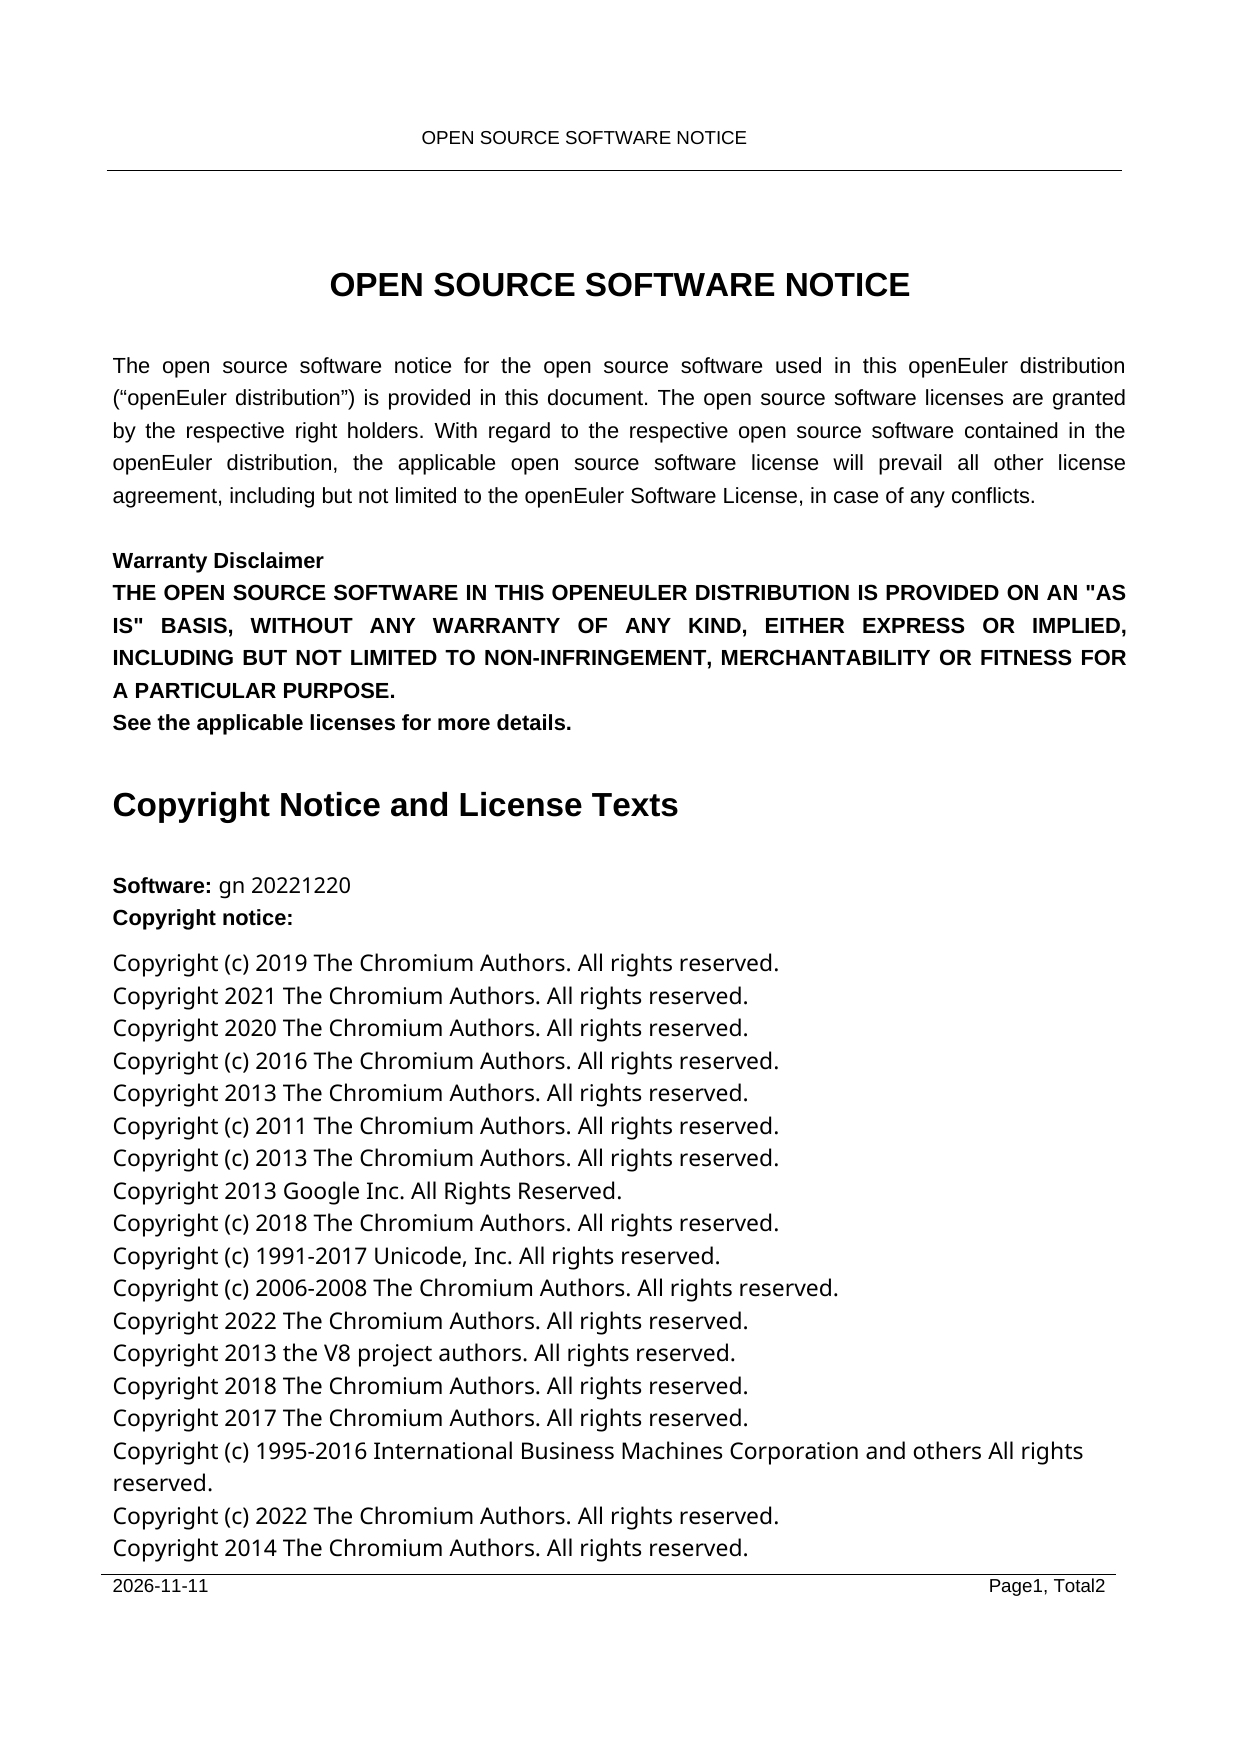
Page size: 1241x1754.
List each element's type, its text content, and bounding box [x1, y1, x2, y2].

text Copyright notice: [112, 901, 1128, 934]
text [112, 947, 1128, 1564]
text Copyright Notice and License Texts [112, 771, 1128, 836]
text The open source software notice for the open source software used in this openEuler distribution (“openEuler distribution”) is provided in this document. The open source software licenses are granted by the respective right holders. With regard to the respective open source software contained in the openEuler distribution, the applicable open source software license will prevail all other license agreement, including but not limited to the openEuler Software License, in case of any conflicts. [112, 349, 1128, 511]
text OPEN SOURCE SOFTWARE NOTICE [112, 251, 1128, 316]
title Software: gn 20221220 [112, 869, 1128, 901]
text Warranty Disclaimer [112, 544, 1128, 576]
text THE OPEN SOURCE SOFTWARE IN THIS OPENEULER DISTRIBUTION IS PROVIDED ON AN "AS IS" BASIS, WITHOUT ANY WARRANTY OF ANY KIND, EITHER EXPRESS OR IMPLIED, INCLUDING BUT NOT LIMITED TO NON-INFRINGEMENT, MERCHANTABILITY OR FITNESS FOR A PARTICULAR PURPOSE. See the applicable licenses for more details. [112, 576, 1128, 739]
